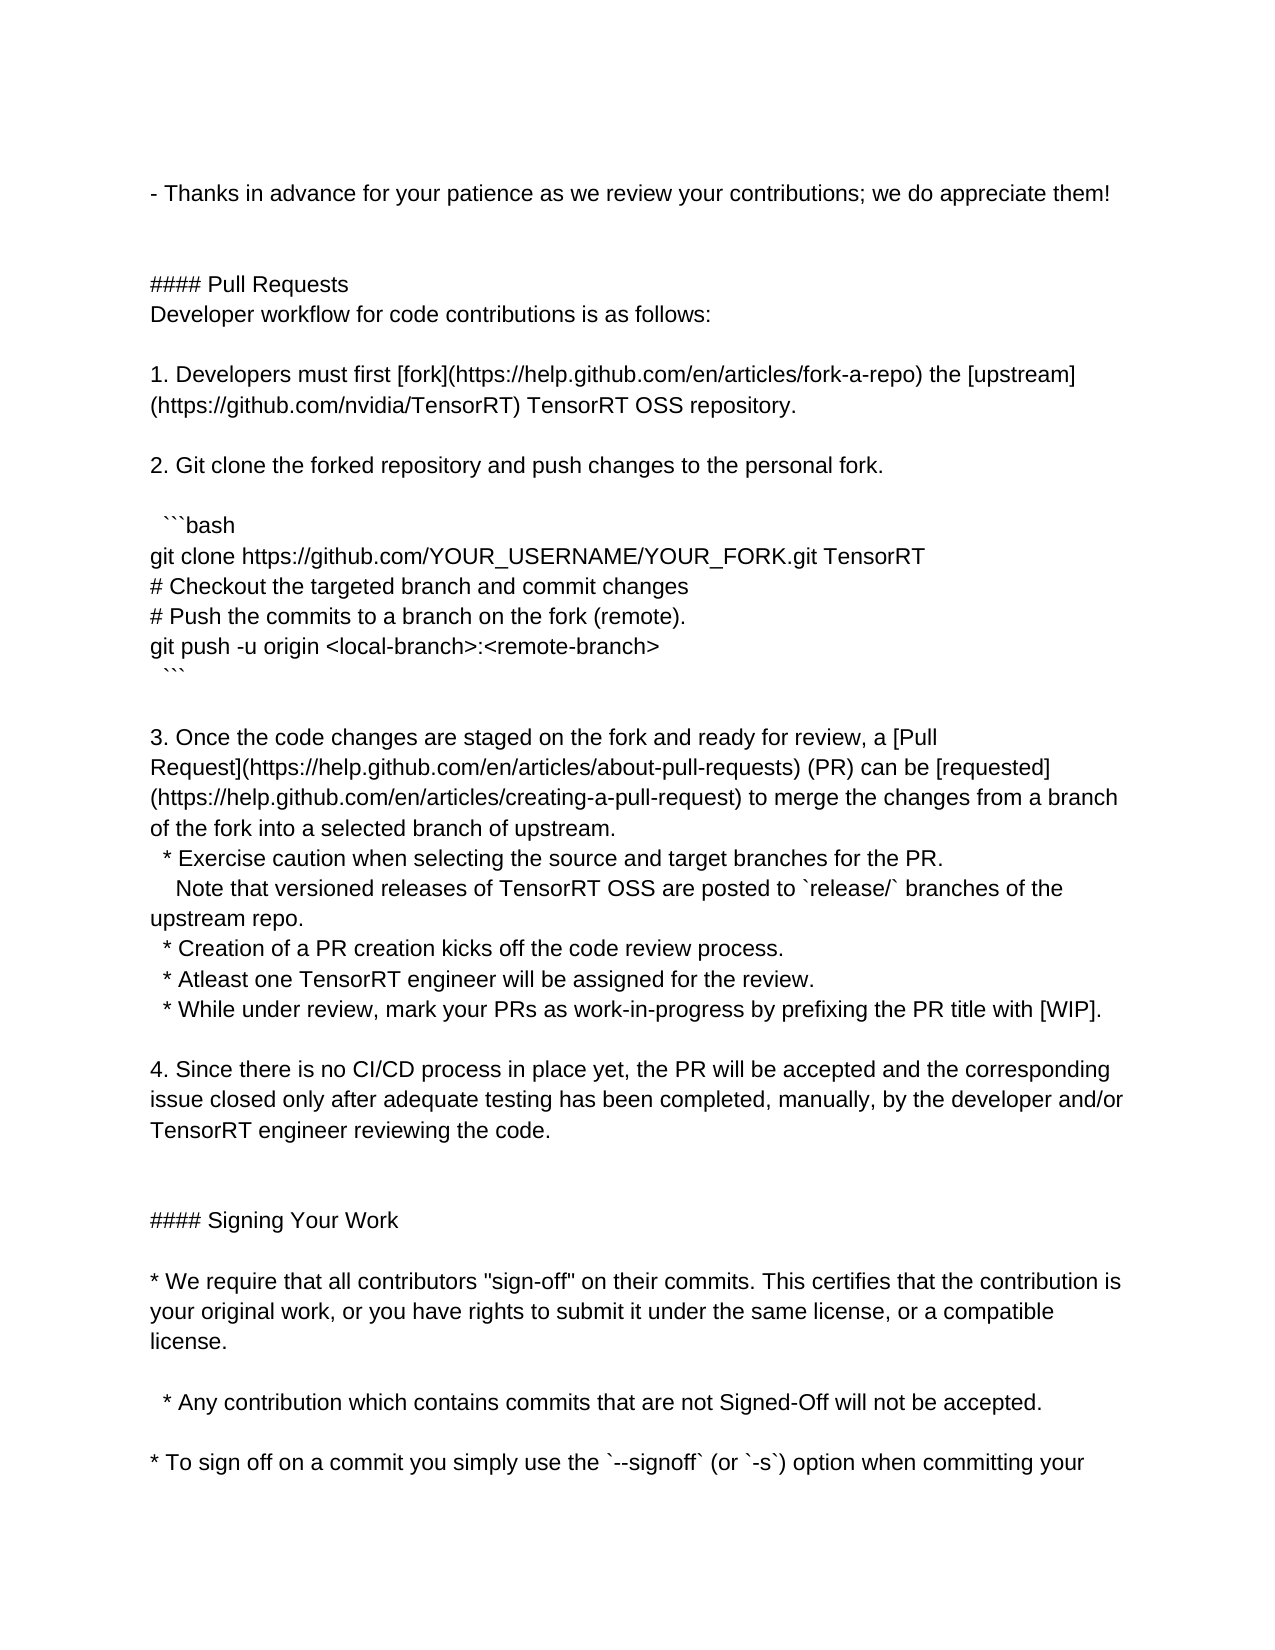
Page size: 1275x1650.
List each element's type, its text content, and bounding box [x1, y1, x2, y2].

text # Checkout the targeted branch and commit changes [150, 573, 1125, 599]
text 4. Since there is no CI/CD process in place yet, the PR will be accepted and the corresponding issue closed only after adequate testing has been completed, manually, by the developer and/or TensorRT engineer reviewing the code. [150, 1056, 1125, 1143]
text * Exercise caution when selecting the source and target branches for the PR. [150, 845, 1125, 871]
text Developer workflow for code contributions is as follows: [150, 301, 1125, 327]
text - Thanks in advance for your patience as we review your contributions; we do appreciate them! [150, 180, 1125, 207]
text 1. Developers must first [fork](https://help.github.com/en/articles/fork-a-repo) the [upstream](https://github.com/nvidia/TensorRT) TensorRT OSS repository. [150, 361, 1125, 418]
text git push -u origin <local-branch>:<remote-branch> [150, 633, 1125, 660]
text Note that versioned releases of TensorRT OSS are posted to `release/` branches of the upstream repo. [150, 875, 1125, 932]
text # Push the commits to a branch on the fork (remote). [150, 603, 1125, 629]
text * Atleast one TensorRT engineer will be assigned for the review. [150, 966, 1125, 992]
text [150, 1449, 1125, 1475]
text * Creation of a PR creation kicks off the code review process. [150, 935, 1125, 962]
text ```bash [150, 512, 1125, 539]
text * While under review, mark your PRs as work-in-progress by prefixing the PR title with [WIP]. [150, 996, 1125, 1022]
text ``` [150, 663, 1125, 690]
text * Any contribution which contains commits that are not Signed-Off will not be accepted. [150, 1388, 1125, 1415]
text 3. Once the code changes are staged on the fork and ready for review, a [Pull Request](https://help.github.com/en/articles/about-pull-requests) (PR) can be [requested](https://help.github.com/en/articles/creating-a-pull-request) to merge the changes from a branch of the fork into a selected branch of upstream. [150, 724, 1125, 841]
text * We require that all contributors "sign-off" on their commits. This certifies that the contribution is your original work, or you have rights to submit it under the same license, or a compatible license. [150, 1268, 1125, 1354]
text #### Signing Your Work [150, 1207, 1125, 1234]
text #### Pull Requests [150, 271, 1125, 297]
text 2. Git clone the forked repository and push changes to the personal fork. [150, 452, 1125, 478]
text git clone https://github.com/YOUR_USERNAME/YOUR_FORK.git TensorRT [150, 543, 1125, 569]
